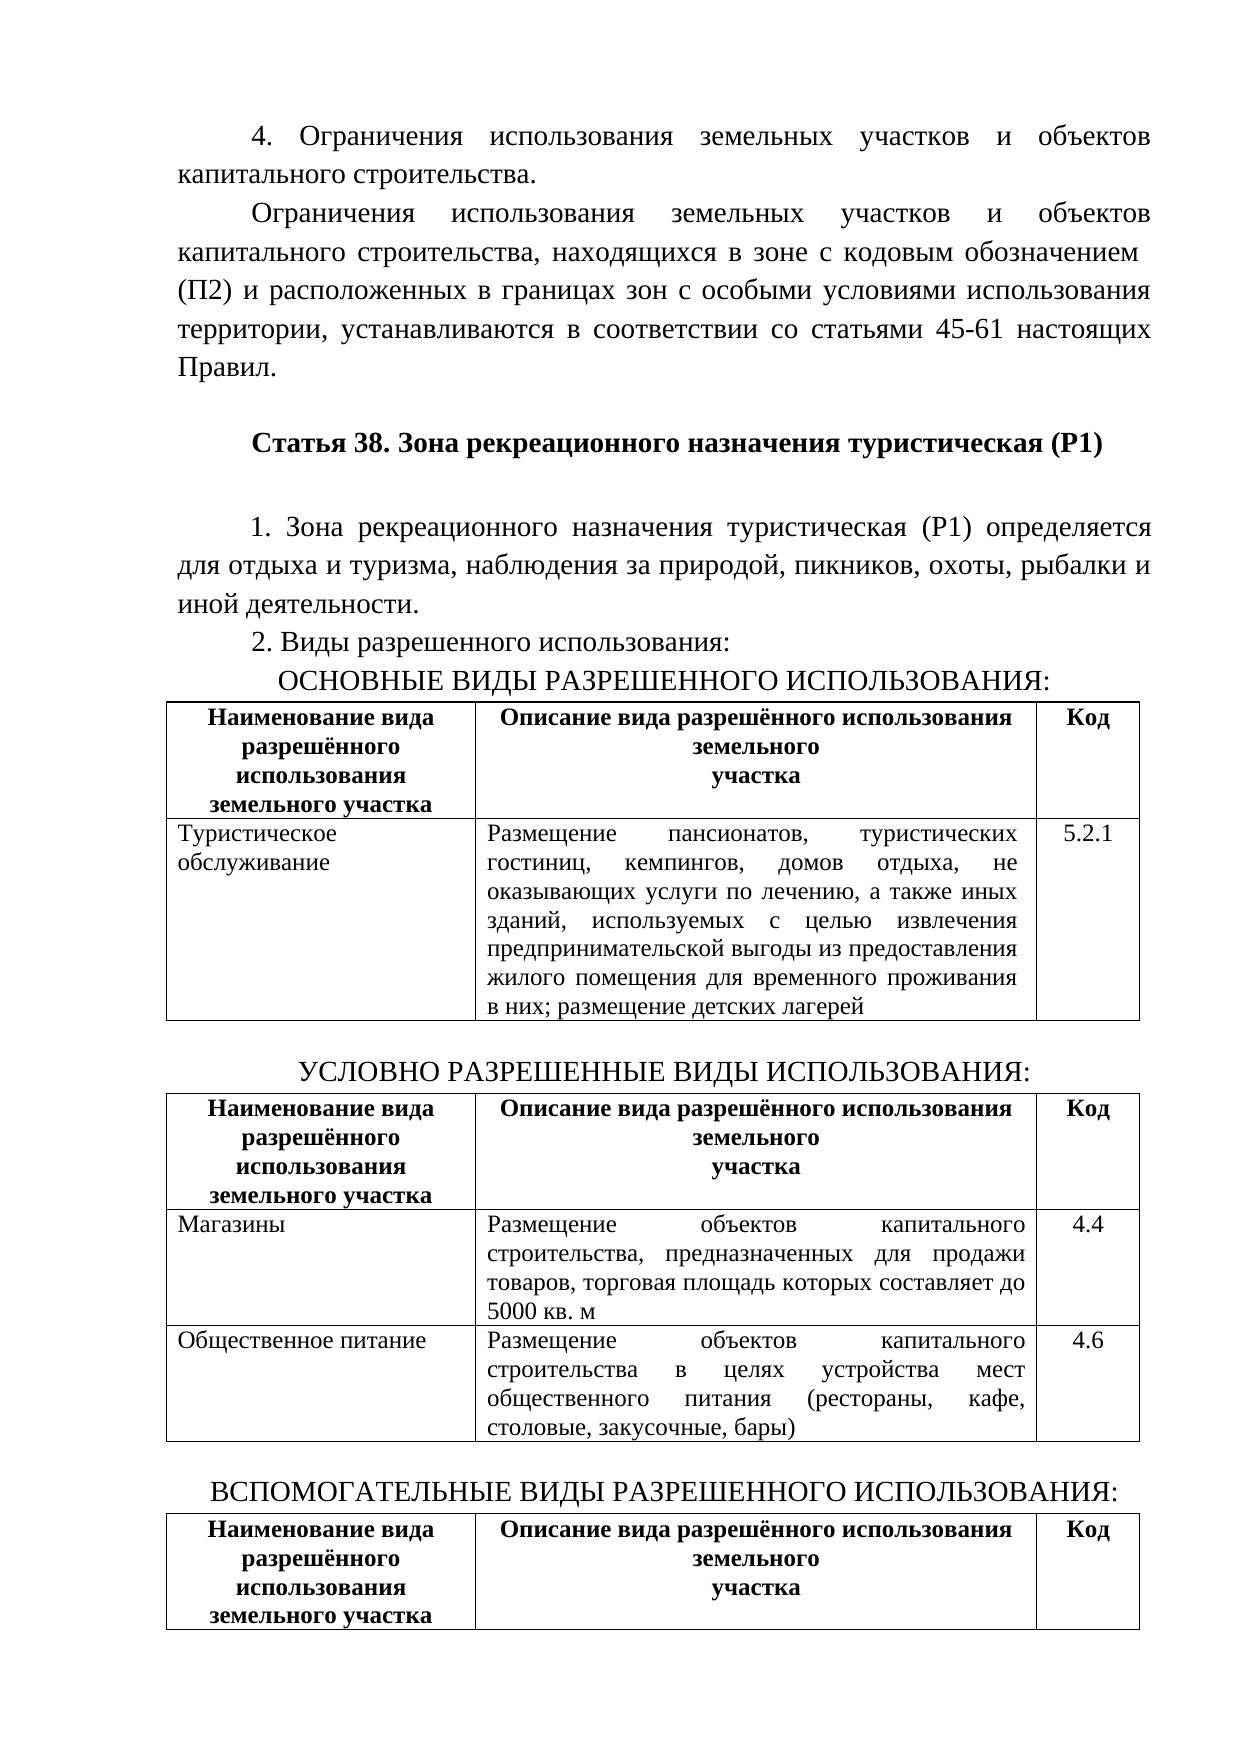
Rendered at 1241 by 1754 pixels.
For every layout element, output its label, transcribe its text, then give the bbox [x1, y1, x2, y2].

text Условно разрешенные виды использования: [177, 1054, 1152, 1087]
table_header Описание вида разрешённого использования земельного участка [476, 1094, 1036, 1208]
text 4. Ограничения использования земельных участков и объектов капитального строительства. [177, 118, 1152, 190]
table_cell 5.2.1 [1037, 819, 1139, 1020]
table_cell Размещение пансионатов, туристических гостиниц, кемпингов, домов отдыха, не оказывающих услуги по лечению, а также иных зданий, используемых с целью извлечения предпринимательской выгоды из предоставления жилого помещения для временного проживания в них; размещение детских лагерей [476, 819, 1036, 1020]
table_header Наименование вида разрешённого использования земельного участка [167, 1094, 475, 1208]
table_header Код [1037, 1514, 1139, 1629]
table_cell Туристическое обслуживание [167, 819, 475, 1020]
text 1. Зона рекреационного назначения туристическая (Р1) определяется для отдыха и туризма, наблюдения за природой, пикников, охоты, рыбалки и иной деятельности. [177, 509, 1152, 619]
table_cell Размещение объектов капитального строительства в целях устройства мест общественного питания (рестораны, кафе, столовые, закусочные, бары) [476, 1326, 1036, 1441]
table_cell Размещение объектов капитального строительства, предназначенных для продажи товаров, торговая площадь которых составляет до 5000 кв. м [476, 1210, 1036, 1324]
text ОСНОВНЫЕ ВИДЫ РАЗРЕШЕННОГО ИСПОЛЬЗОВАНИЯ: [177, 663, 1152, 696]
table_header Код [1037, 703, 1139, 817]
table_header Наименование вида разрешённого использования земельного участка [167, 703, 475, 817]
table_header Код [1037, 1094, 1139, 1208]
table_cell Магазины [167, 1210, 475, 1324]
table_cell 4.6 [1037, 1326, 1139, 1441]
text Вспомогательные виды разрешенного использования: [177, 1474, 1152, 1508]
text Ограничения использования земельных участков и объектов капитального строительства, находящихся в зоне с кодовым обозначением (П2) и расположенных в границах зон с особыми условиями использования территории, устанавливаются в соответствии со статьями 45-61 настоящих Правил. [177, 195, 1152, 383]
subtitle Статья 38. Зона рекреационного назначения туристическая (Р1) [177, 425, 1152, 459]
text 2. Виды разрешенного использования: [177, 624, 1152, 658]
table_header Наименование вида разрешённого использования земельного участка [167, 1514, 475, 1629]
table_header Описание вида разрешённого использования земельного участка [476, 1514, 1036, 1629]
table_cell Общественное питание [167, 1326, 475, 1441]
table_cell 4.4 [1037, 1210, 1139, 1324]
table_header Описание вида разрешённого использования земельного участка [476, 703, 1036, 817]
